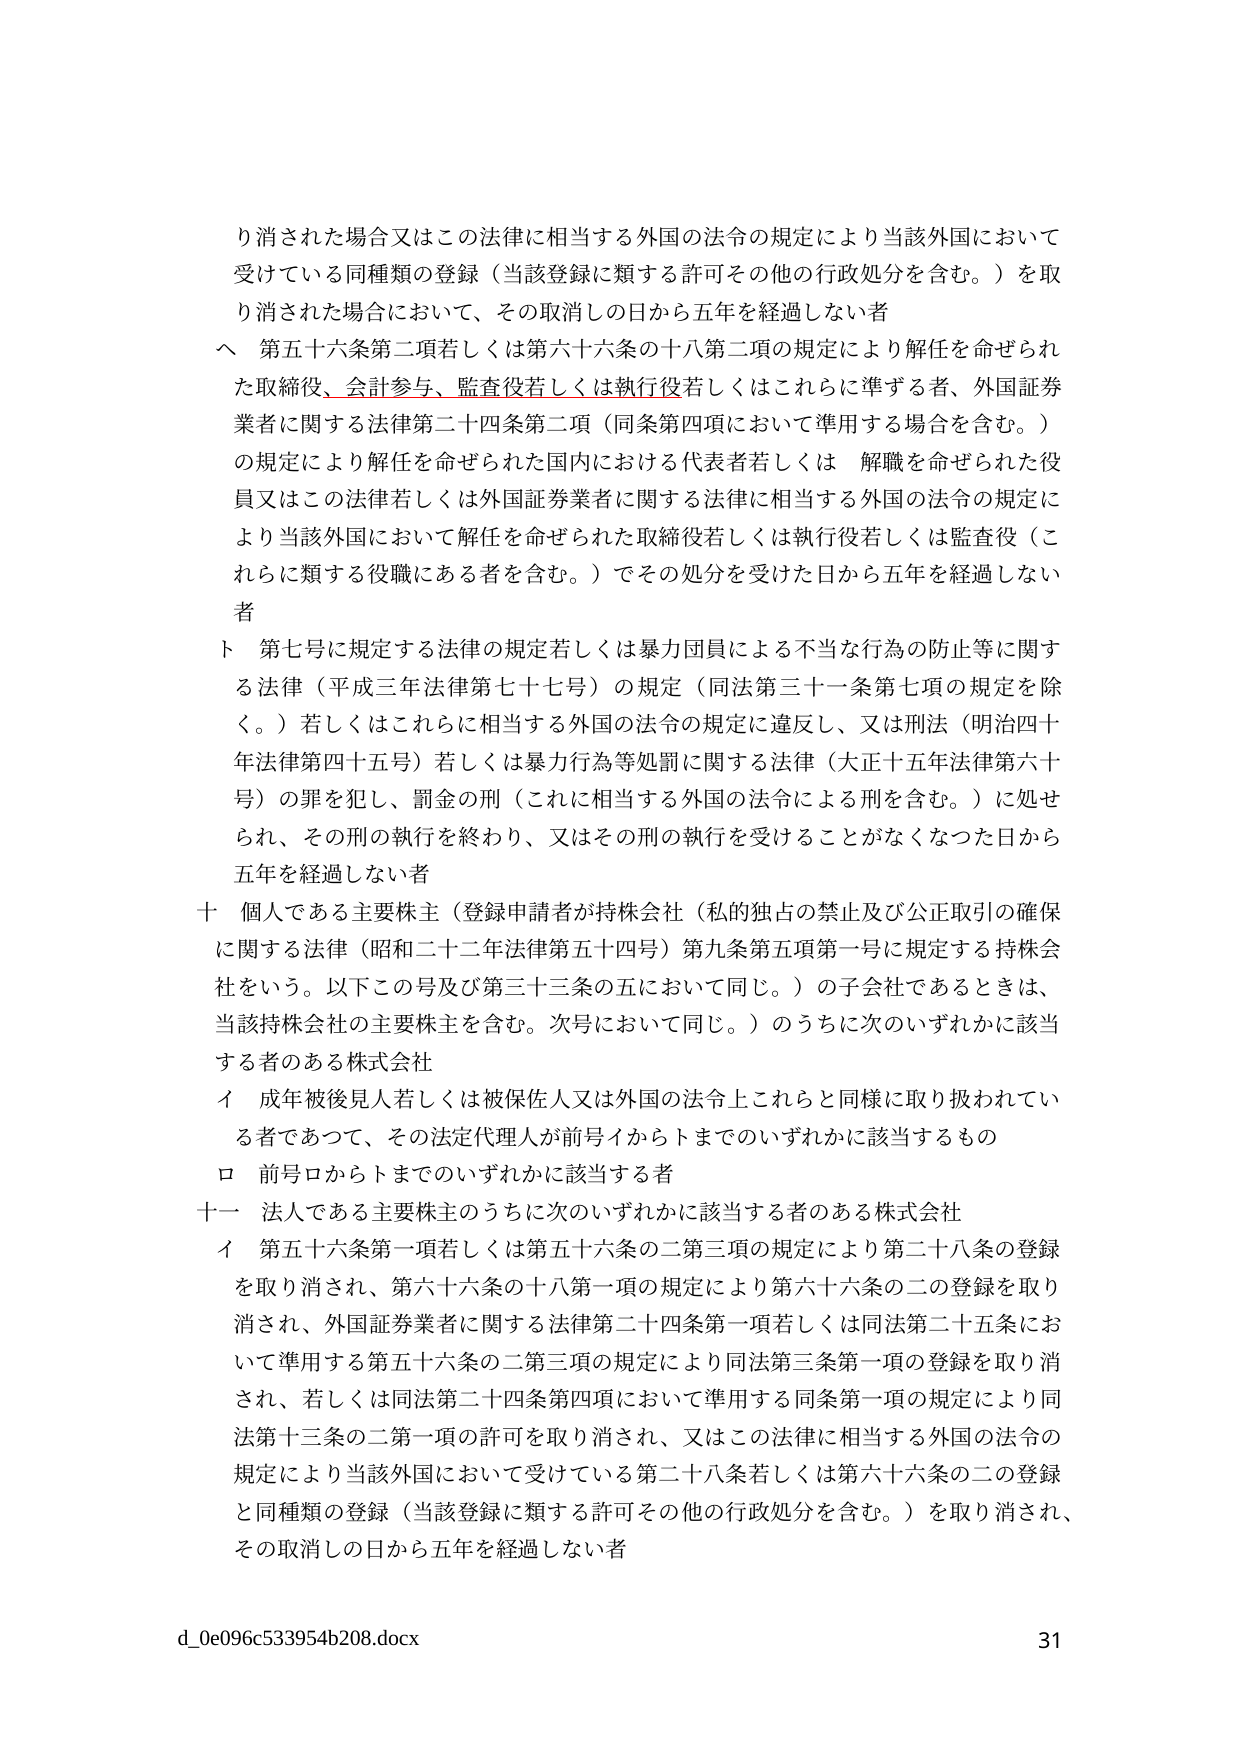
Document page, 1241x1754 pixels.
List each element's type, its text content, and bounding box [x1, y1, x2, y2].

text イ 成年被後見人若しくは被保佐人又は外国の法令上これらと同様に取り扱われている者であつて、その法定代理人が前号イからトまでのいずれかに該当するもの [215, 1079, 1063, 1154]
text 十一 法人である主要株主のうちに次のいずれかに該当する者のある株式会社 [196, 1192, 1063, 1229]
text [215, 217, 1063, 329]
text イ 第五十六条第一項若しくは第五十六条の二第三項の規定により第二十八条の登録を取り消され、第六十六条の十八第一項の規定により第六十六条の二の登録を取り消され、外国証券業者に関する法律第二十四条第一項若しくは同法第二十五条において準用する第五十六条の二第三項の規定により同法第三条第一項の登録を取り消され、若しくは同法第二十四条第四項において準用する同条第一項の規定により同法第十三条の二第一項の許可を取り消され、又はこの法律に相当する外国の法令の規定により当該外国において受けている第二十八条若しくは第六十六条の二の登録と同種類の登録（当該登録に類する許可その他の行政処分を含む。）を取り消され、その取消しの日から五年を経過しない者 [215, 1229, 1063, 1567]
text ヘ 第五十六条第二項若しくは第六十六条の十八第二項の規定により解任を命ぜられた取締役、会計参与、監査役若しくは執行役若しくはこれらに準ずる者、外国証券業者に関する法律第二十四条第二項（同条第四項において準用する場合を含む。）の規定により解任を命ぜられた国内における代表者若しくは 解職を命ぜられた役員又はこの法律若しくは外国証券業者に関する法律に相当する外国の法令の規定により当該外国において解任を命ぜられた取締役若しくは執行役若しくは監査役（これらに類する役職にある者を含む。）でその処分を受けた日から五年を経過しない者 [215, 329, 1063, 629]
text 十 個人である主要株主（登録申請者が持株会社（私的独占の禁止及び公正取引の確保に関する法律（昭和二十二年法律第五十四号）第九条第五項第一号に規定する持株会社をいう。以下この号及び第三十三条の五において同じ。）の子会社であるときは、当該持株会社の主要株主を含む。次号において同じ。）のうちに次のいずれかに該当する者のある株式会社 [196, 892, 1063, 1079]
text ト 第七号に規定する法律の規定若しくは暴力団員による不当な行為の防止等に関する法律（平成三年法律第七十七号）の規定（同法第三十一条第七項の規定を除く。）若しくはこれらに相当する外国の法令の規定に違反し、又は刑法（明治四十年法律第四十五号）若しくは暴力行為等処罰に関する法律（大正十五年法律第六十号）の罪を犯し、罰金の刑（これに相当する外国の法令による刑を含む。）に処せられ、その刑の執行を終わり、又はその刑の執行を受けることがなくなつた日から五年を経過しない者 [215, 629, 1063, 892]
text ロ 前号ロからトまでのいずれかに該当する者 [215, 1154, 1063, 1192]
